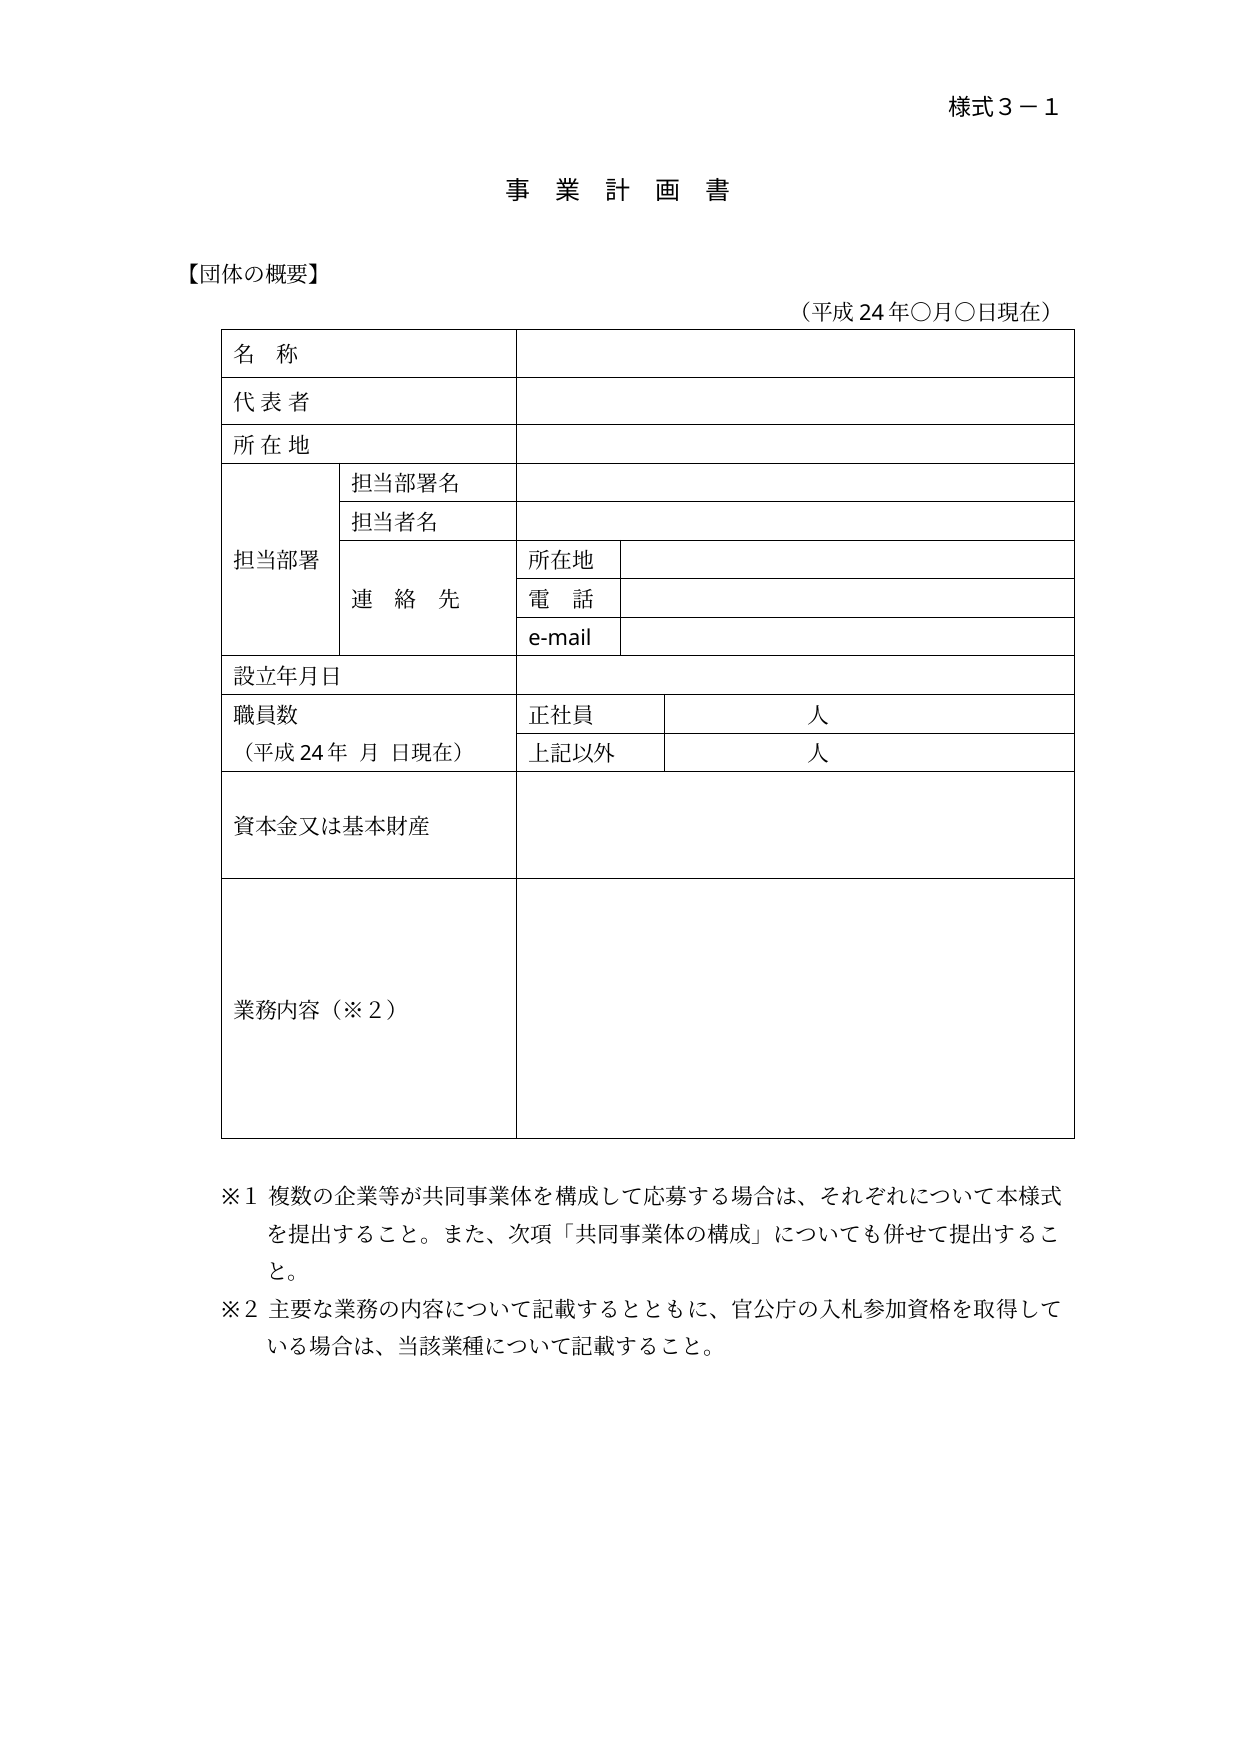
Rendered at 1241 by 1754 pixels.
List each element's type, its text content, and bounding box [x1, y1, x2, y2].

table_cell 電 話 [517, 579, 620, 617]
table_cell 人 [665, 734, 1074, 771]
table_cell [517, 425, 1074, 463]
table_cell 設立年月日 [222, 656, 516, 694]
text ※１ 複数の企業等が共同事業体を構成して応募する場合は、それぞれについて本様式を提出すること。また、次項「共同事業体の構成」についても併せて提出すること。 [221, 1177, 1063, 1289]
table_header 名 称 [222, 330, 516, 377]
table_cell [517, 656, 1074, 694]
table_cell 正社員 [517, 695, 664, 732]
table_cell [621, 541, 1074, 578]
table_header [517, 330, 1074, 377]
text （平成24年○月○日現在） [177, 292, 1063, 329]
text 【団体の概要】 [177, 254, 976, 292]
table_cell 職員数 （平成24年 月 日現在） [222, 695, 516, 771]
table_cell [517, 378, 1074, 424]
table_cell 連 絡 先 [340, 541, 516, 655]
table_cell 業務内容（※２） [222, 879, 516, 1138]
table_cell [621, 579, 1074, 617]
table_cell 担当者名 [340, 502, 516, 540]
table_cell e-mail [517, 618, 620, 655]
table_cell [517, 772, 1074, 878]
table_cell [621, 618, 1074, 655]
table_cell 上記以外 [517, 734, 664, 771]
table_cell 担当部署名 [340, 464, 516, 501]
table_cell 人 [665, 695, 1074, 732]
table_cell [517, 502, 1074, 540]
table_cell 所 在 地 [222, 425, 516, 463]
table_cell [517, 879, 1074, 1138]
table_cell 資本金又は基本財産 [222, 772, 516, 878]
table_cell 所在地 [517, 541, 620, 578]
text ※２ 主要な業務の内容について記載するとともに、官公庁の入札参加資格を取得している場合は、当該業種について記載すること。 [221, 1289, 1063, 1364]
table_cell [517, 464, 1074, 501]
table_cell 担当部署 [222, 464, 339, 655]
table_cell 代 表 者 [222, 378, 516, 424]
